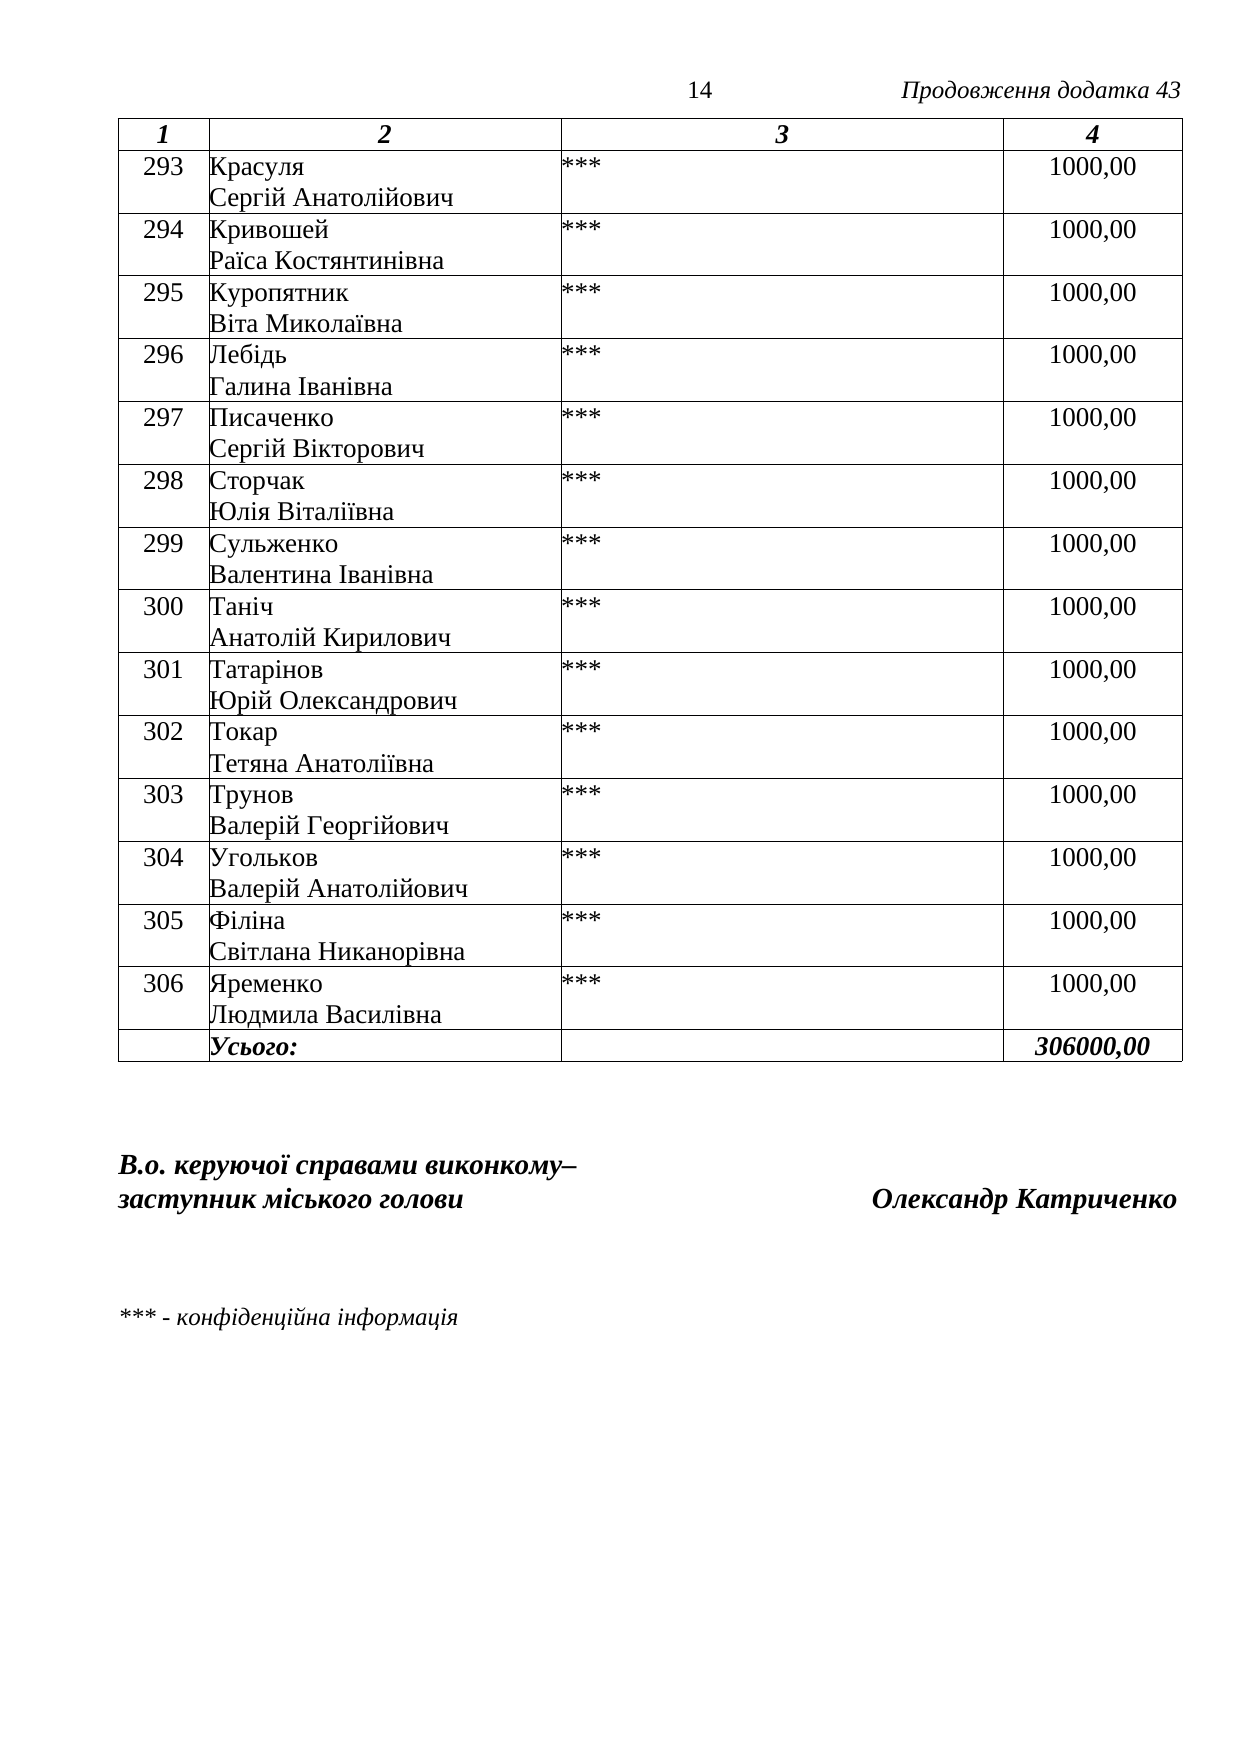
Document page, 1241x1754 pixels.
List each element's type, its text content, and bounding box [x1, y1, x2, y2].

table_cell Писаченко Сергій Вікторович [210, 402, 561, 464]
table_cell *** [562, 276, 1003, 338]
table_cell *** [562, 339, 1003, 401]
table_cell 1000,00 [1004, 214, 1182, 275]
table_cell Лебідь Галина Іванівна [210, 339, 561, 401]
table_header 2 [210, 119, 561, 150]
text *** - конфіденційна інформація [118, 1302, 1181, 1331]
table_cell 1000,00 [1004, 151, 1182, 212]
table_header 3 [562, 119, 1003, 150]
table_cell 300 [119, 590, 209, 652]
table_cell 1000,00 [1004, 590, 1182, 652]
table_cell 1000,00 [1004, 276, 1182, 338]
table_cell 306 [119, 967, 209, 1029]
table_cell 1000,00 [1004, 465, 1182, 527]
table_cell 305 [119, 905, 209, 966]
table_cell *** [562, 590, 1003, 652]
table_cell Яременко Людмила Василівна [210, 967, 561, 1029]
table_cell 301 [119, 653, 209, 715]
table_cell 302 [119, 716, 209, 778]
table_cell 306000,00 [1004, 1030, 1182, 1061]
table_cell *** [562, 905, 1003, 966]
table_cell 1000,00 [1004, 779, 1182, 841]
table_cell 1000,00 [1004, 842, 1182, 903]
table_cell Кривошей Раїса Костянтинівна [210, 214, 561, 275]
table_header 4 [1004, 119, 1182, 150]
table_cell Красуля Сергій Анатолійович [210, 151, 561, 212]
table_cell 293 [119, 151, 209, 212]
table_cell 1000,00 [1004, 402, 1182, 464]
table_cell Трунов Валерій Георгійович [210, 779, 561, 841]
table_cell 294 [119, 214, 209, 275]
table_cell *** [562, 653, 1003, 715]
table_cell 296 [119, 339, 209, 401]
table_cell Сторчак Юлія Віталіївна [210, 465, 561, 527]
table_cell *** [562, 402, 1003, 464]
table_cell 295 [119, 276, 209, 338]
table_cell *** [562, 465, 1003, 527]
table_cell 304 [119, 842, 209, 903]
table_cell *** [562, 716, 1003, 778]
table_cell Угольков Валерій Анатолійович [210, 842, 561, 903]
table_cell Сульженко Валентина Іванівна [210, 528, 561, 589]
text В.о. керуючої справами виконкому– [118, 1147, 1181, 1181]
table_cell 1000,00 [1004, 528, 1182, 589]
table_cell *** [562, 779, 1003, 841]
table_cell *** [562, 967, 1003, 1029]
table_cell 1000,00 [1004, 905, 1182, 966]
table_cell 1000,00 [1004, 339, 1182, 401]
table_cell 303 [119, 779, 209, 841]
table_cell 299 [119, 528, 209, 589]
table_cell [562, 1030, 1003, 1061]
table_cell Татарінов Юрій Олександрович [210, 653, 561, 715]
table_cell Філіна Світлана Никанорівна [210, 905, 561, 966]
table_cell 1000,00 [1004, 716, 1182, 778]
table_cell Токар Тетяна Анатоліївна [210, 716, 561, 778]
text заступник міського голови Олександр Катриченко [118, 1181, 1181, 1214]
table_cell *** [562, 214, 1003, 275]
table_cell *** [562, 842, 1003, 903]
table_cell Таніч Анатолій Кирилович [210, 590, 561, 652]
table_cell [119, 1030, 209, 1061]
table_cell 1000,00 [1004, 653, 1182, 715]
table_cell 1000,00 [1004, 967, 1182, 1029]
table_cell *** [562, 151, 1003, 212]
table_cell 297 [119, 402, 209, 464]
table_header 1 [119, 119, 209, 150]
table_cell *** [562, 528, 1003, 589]
table_cell Усього: [210, 1030, 561, 1061]
table_cell Куропятник Віта Миколаївна [210, 276, 561, 338]
table_cell 298 [119, 465, 209, 527]
